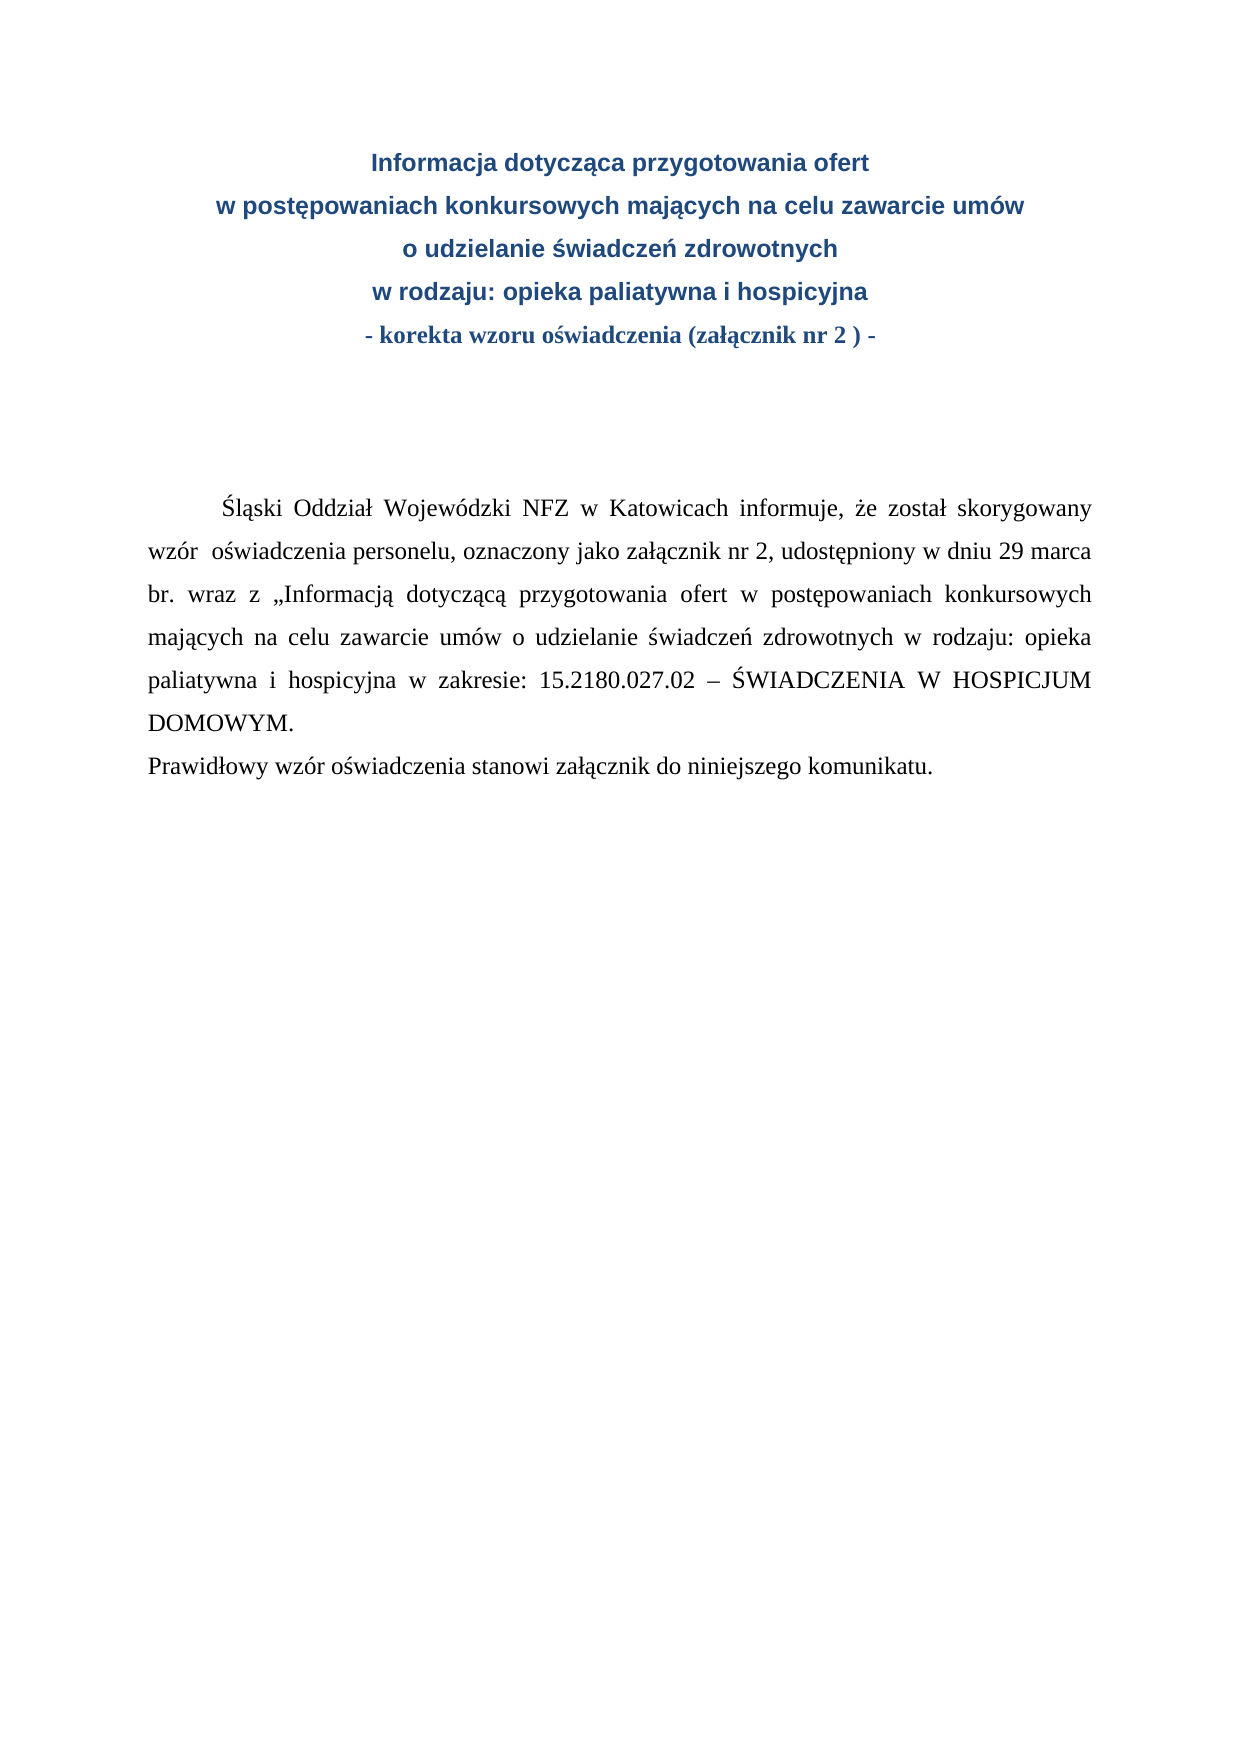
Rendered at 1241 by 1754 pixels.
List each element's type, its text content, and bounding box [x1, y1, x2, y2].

text Informacja dotycząca przygotowania ofert [148, 148, 1093, 176]
text Prawidłowy wzór oświadczenia stanowi załącznik do niniejszego komunikatu. [148, 751, 1093, 780]
text Śląski Oddział Wojewódzki NFZ w Katowicach informuje, że został skorygowany wzór oświadczenia personelu, oznaczony jako załącznik nr 2, udostępniony w dniu 29 marca br. wraz z „Informacją dotyczącą przygotowania ofert w postępowaniach konkursowych mających na celu zawarcie umów o udzielanie świadczeń zdrowotnych w rodzaju: opieka paliatywna i hospicyjna w zakresie: 15.2180.027.02 – ŚWIADCZENIA W HOSPICJUM DOMOWYM. [148, 493, 1093, 737]
text w postępowaniach konkursowych mających na celu zawarcie umów o udzielanie świadczeń zdrowotnych w rodzaju: opieka paliatywna i hospicyjna [148, 191, 1093, 306]
text - korekta wzoru oświadczenia (załącznik nr 2 ) - [148, 320, 1093, 349]
